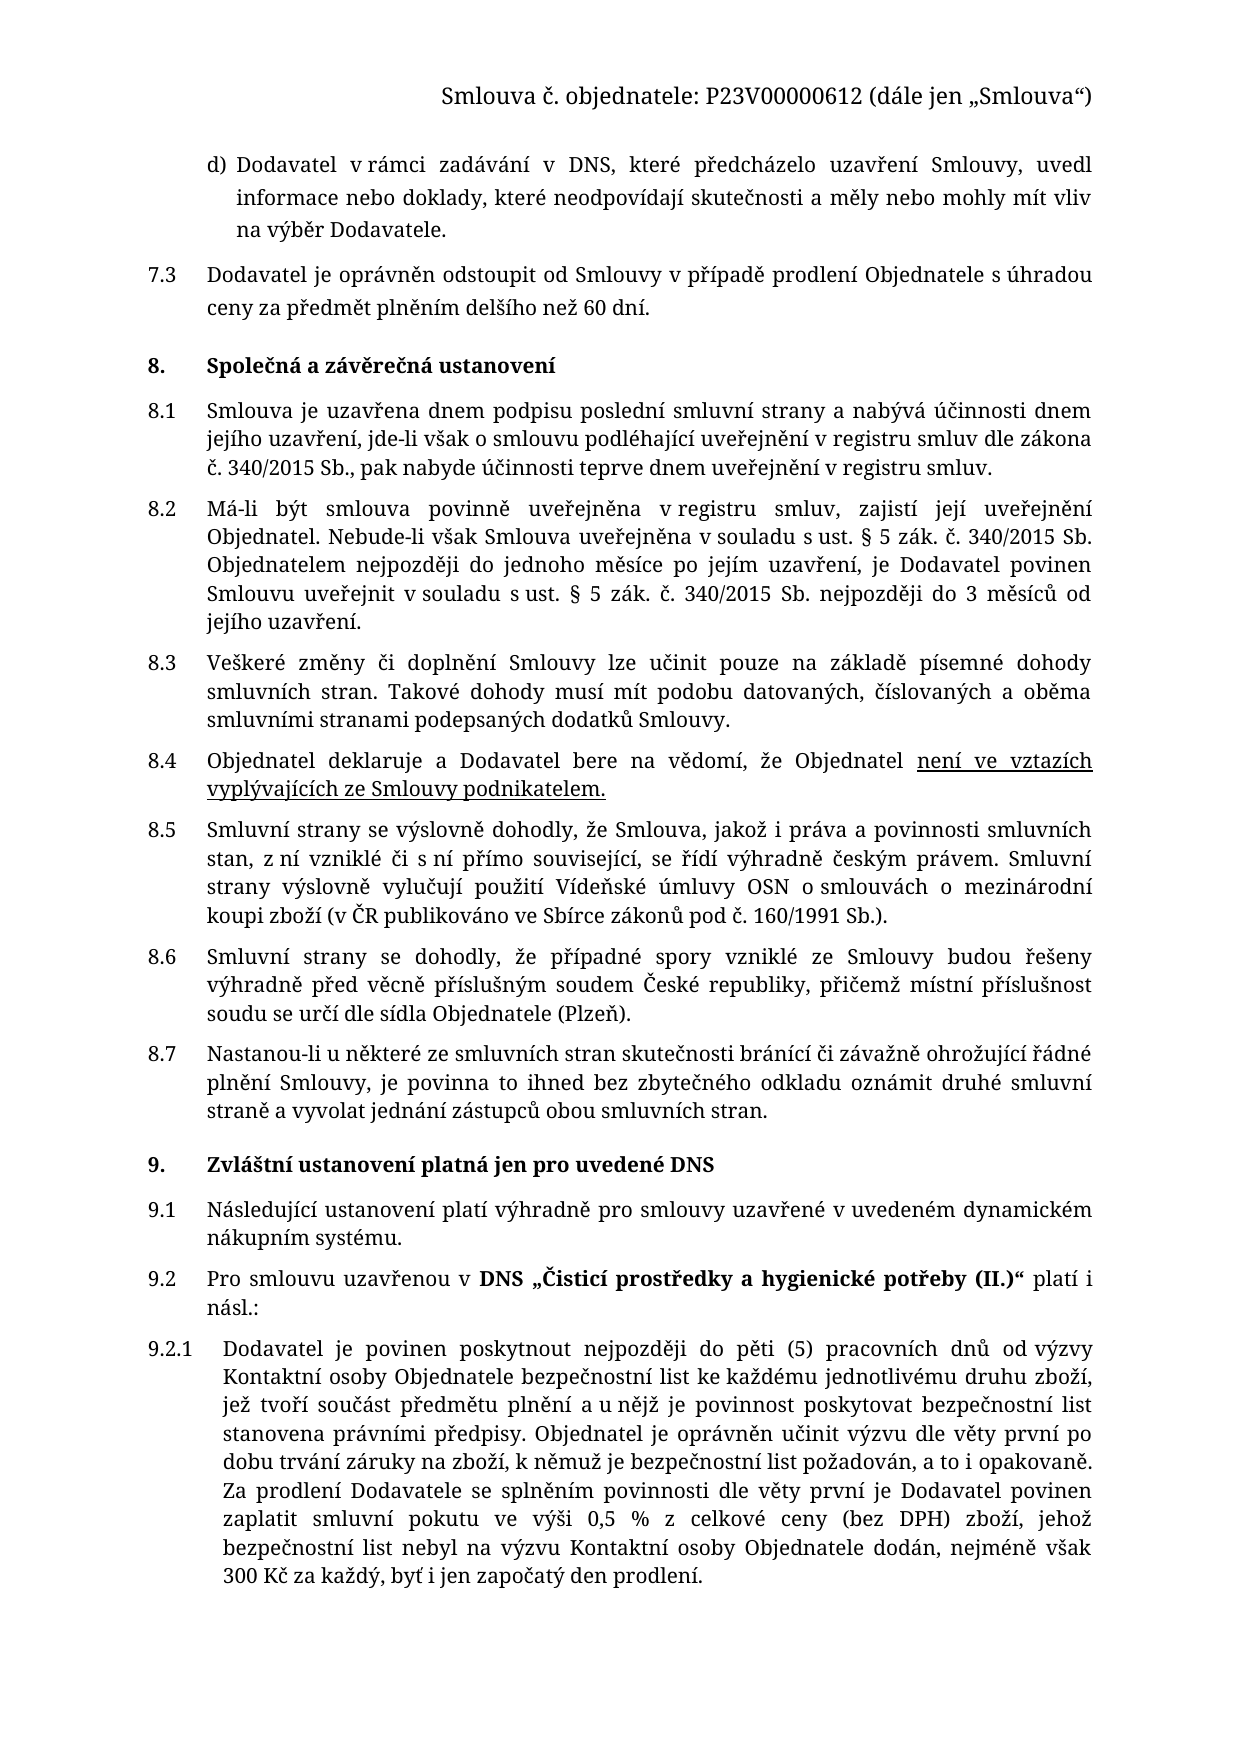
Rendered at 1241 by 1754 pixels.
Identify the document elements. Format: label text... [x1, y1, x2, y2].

list Dodavatel je povinen poskytnout nejpozději do pěti (5) pracovních dnů od výzvy Kontaktní osoby Objednatele bezpečnostní list ke každému jednotlivému druhu zboží, jež tvoří součást předmětu plnění a u nějž je povinnost poskytovat bezpečnostní list stanovena právními předpisy. Objednatel je oprávněn učinit výzvu dle věty první po dobu trvání záruky na zboží, k němuž je bezpečnostní list požadován, a to i opakovaně. Za prodlení Dodavatele se splněním povinnosti dle věty první je Dodavatel povinen zaplatit smluvní pokutu ve výši 0,5 % z celkové ceny (bez DPH) zboží, jehož bezpečnostní list nebyl na výzvu Kontaktní osoby Objednatele dodán, nejméně však 300 Kč za každý, byť i jen započatý den prodlení. [148, 1334, 1093, 1590]
list Nastanou-li u některé ze smluvních stran skutečnosti bránící či závažně ohrožující řádné plnění Smlouvy, je povinna to ihned bez zbytečného odkladu oznámit druhé smluvní straně a vyvolat jednání zástupců obou smluvních stran. [148, 1039, 1093, 1125]
list Veškeré změny či doplnění Smlouvy lze učinit pouze na základě písemné dohody smluvních stran. Takové dohody musí mít podobu datovaných, číslovaných a oběma smluvními stranami podepsaných dodatků Smlouvy. [148, 648, 1093, 734]
list Objednatel deklaruje a Dodavatel bere na vědomí, že Objednatel není ve vztazích vyplývajících ze Smlouvy podnikatelem. [148, 746, 1093, 803]
list Pro smlouvu uzavřenou v DNS „Čisticí prostředky a hygienické potřeby (II.)“ platí i násl.: [148, 1264, 1093, 1321]
list Společná a závěrečná ustanovení [148, 351, 1093, 379]
list Zvláštní ustanovení platná jen pro uvedené DNS [148, 1150, 1093, 1178]
list Dodavatel je oprávněn odstoupit od Smlouvy v případě prodlení Objednatele s úhradou ceny za předmět plněním delšího než 60 dní. [148, 261, 1093, 322]
list Dodavatel v rámci zadávání v DNS, které předcházelo uzavření Smlouvy, uvedl informace nebo doklady, které neodpovídají skutečnosti a měly nebo mohly mít vliv na výběr Dodavatele. [207, 150, 1093, 244]
list Má-li být smlouva povinně uveřejněna v registru smluv, zajistí její uveřejnění Objednatel. Nebude-li však Smlouva uveřejněna v souladu s ust. § 5 zák. č. 340/2015 Sb. Objednatelem nejpozději do jednoho měsíce po jejím uzavření, je Dodavatel povinen Smlouvu uveřejnit v souladu s ust. § 5 zák. č. 340/2015 Sb. nejpozději do 3 měsíců od jejího uzavření. [148, 494, 1093, 636]
list Smluvní strany se výslovně dohodly, že Smlouva, jakož i práva a povinnosti smluvních stan, z ní vzniklé či s ní přímo související, se řídí výhradně českým právem. Smluvní strany výslovně vylučují použití Vídeňské úmluvy OSN o smlouvách o mezinárodní koupi zboží (v ČR publikováno ve Sbírce zákonů pod č. 160/1991 Sb.). [148, 816, 1093, 929]
list Následující ustanovení platí výhradně pro smlouvy uzavřené v uvedeném dynamickém nákupním systému. [148, 1195, 1093, 1252]
list Smluvní strany se dohodly, že případné spory vzniklé ze Smlouvy budou řešeny výhradně před věcně příslušným soudem České republiky, přičemž místní příslušnost soudu se určí dle sídla Objednatele (Plzeň). [148, 942, 1093, 1027]
list Smlouva je uzavřena dnem podpisu poslední smluvní strany a nabývá účinnosti dnem jejího uzavření, jde-li však o smlouvu podléhající uveřejnění v registru smluv dle zákona č. 340/2015 Sb., pak nabyde účinnosti teprve dnem uveřejnění v registru smluv. [148, 396, 1093, 481]
